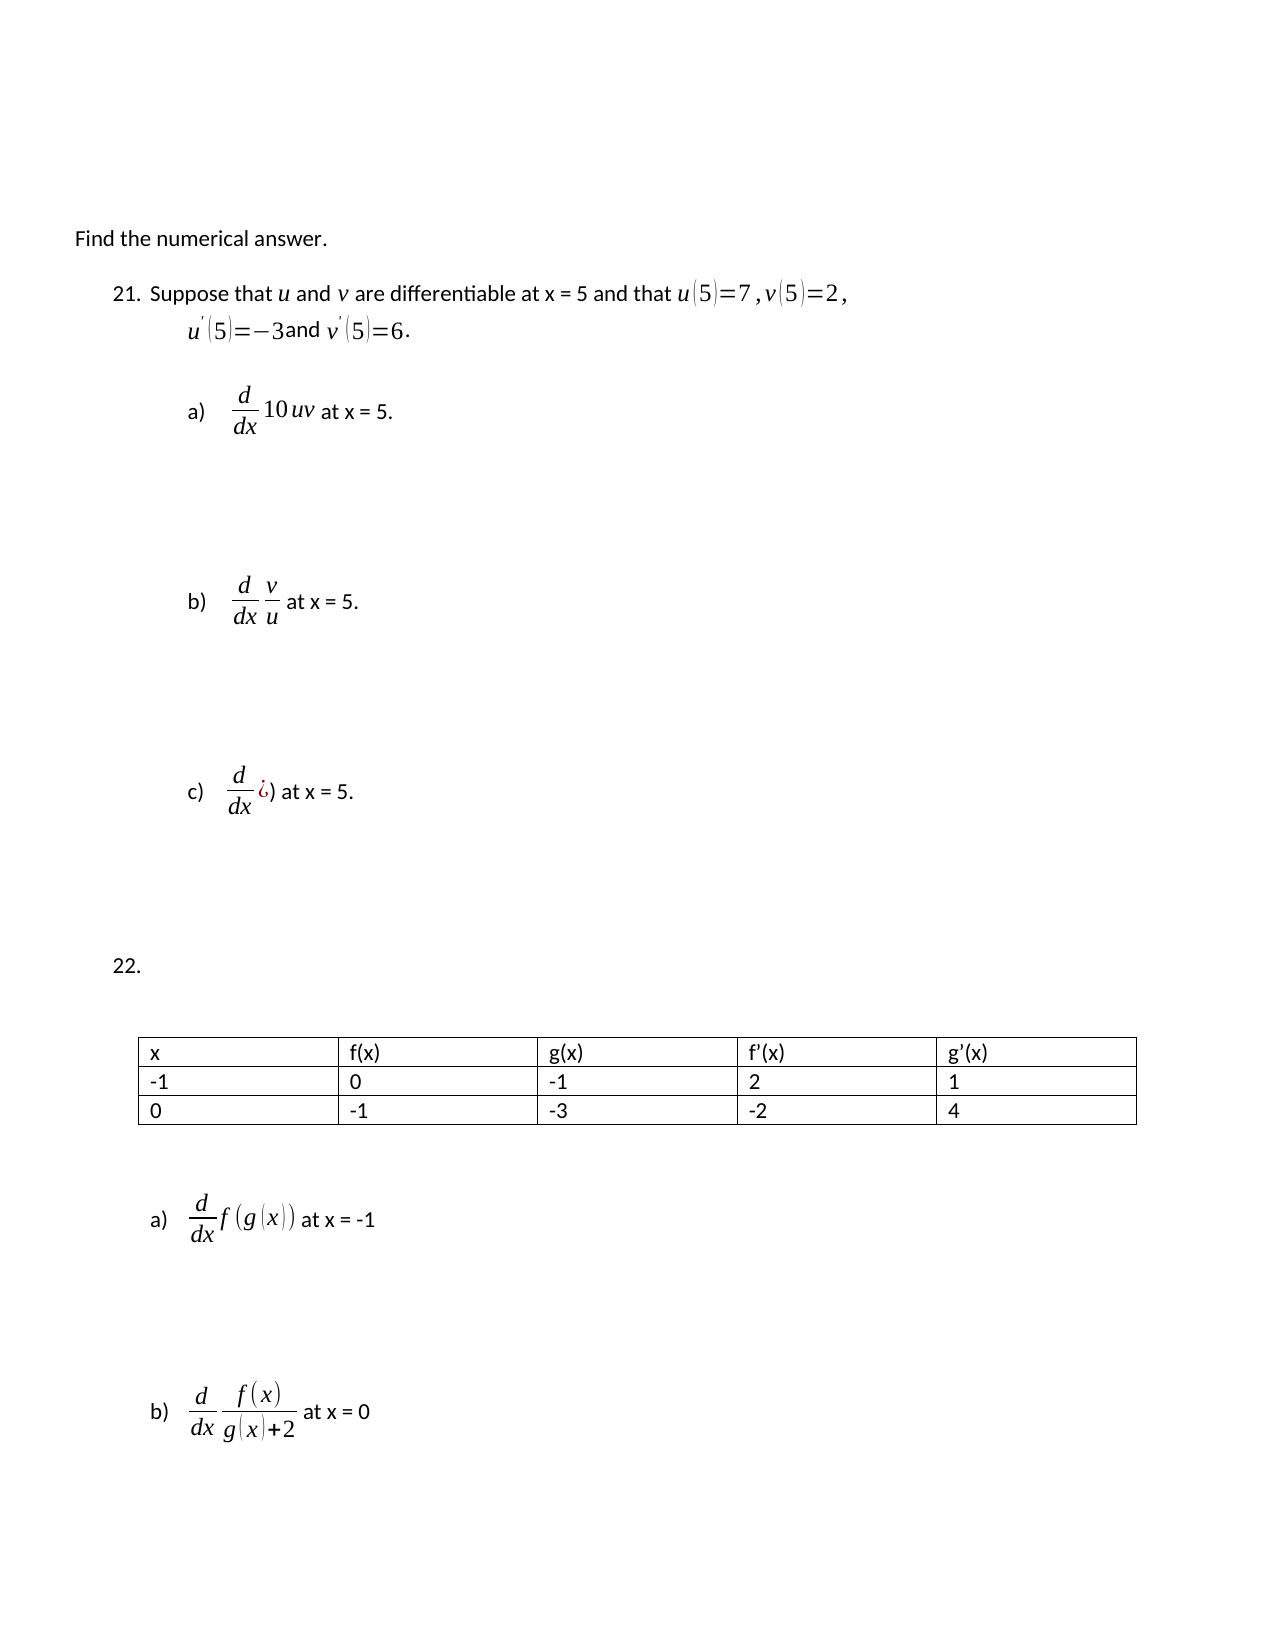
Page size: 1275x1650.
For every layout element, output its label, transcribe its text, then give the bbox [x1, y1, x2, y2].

table_header x [139, 1038, 338, 1066]
table_cell 0 [339, 1067, 537, 1095]
text Find the numerical answer. [75, 224, 1200, 253]
table_header g’(x) [937, 1038, 1136, 1066]
list at x = 5. [187, 571, 1200, 630]
table_cell -2 [738, 1096, 936, 1124]
table_header f’(x) [738, 1038, 936, 1066]
table_cell 0 [139, 1096, 338, 1124]
list at x = 0 [150, 1379, 1200, 1443]
table_cell -1 [538, 1067, 737, 1095]
table_header g(x) [538, 1038, 737, 1066]
list ) at x = 5. [187, 761, 1200, 820]
table_cell 2 [738, 1067, 936, 1095]
table_cell -1 [339, 1096, 537, 1124]
table_cell 4 [937, 1096, 1136, 1124]
table_cell -1 [139, 1067, 338, 1095]
list at x = -1 [150, 1189, 1200, 1248]
list Suppose that and are differentiable at x = 5 and that [112, 278, 1200, 308]
table_header f(x) [339, 1038, 537, 1066]
list at x = 5. [187, 381, 1200, 440]
table_cell -3 [538, 1096, 737, 1124]
table_cell 1 [937, 1067, 1136, 1095]
list and . [187, 312, 1200, 345]
